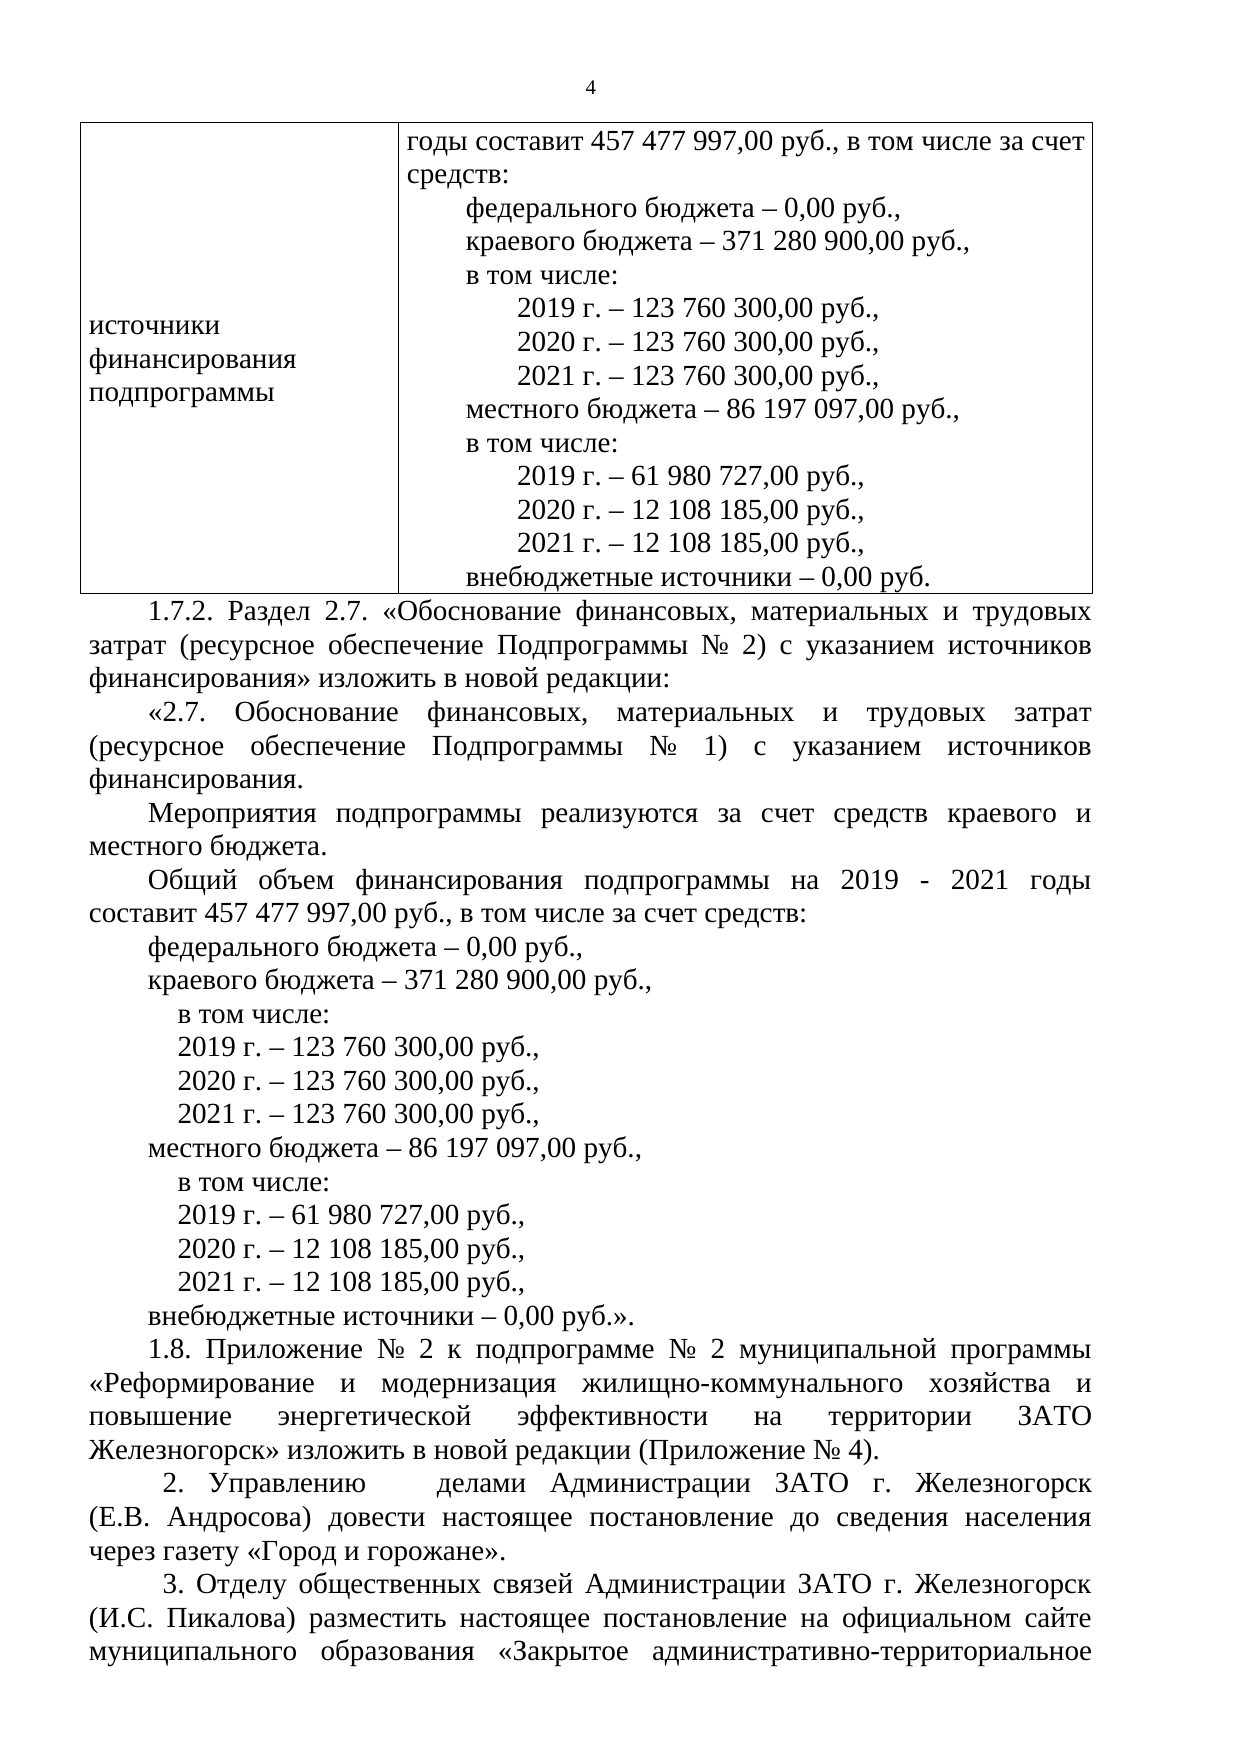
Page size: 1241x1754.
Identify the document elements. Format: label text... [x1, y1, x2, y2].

text 2020 г. – 123 760 300,00 руб., [89, 1063, 1092, 1097]
text 2021 г. – 12 108 185,00 руб., [89, 1264, 1092, 1298]
text 2020 г. – 12 108 185,00 руб., [89, 1231, 1092, 1264]
text местного бюджета – 86 197 097,00 руб., [89, 1130, 1092, 1164]
text «2.7. Обоснование финансовых, материальных и трудовых затрат (ресурсное обеспечение Подпрограммы № 1) с указанием источников финансирования. [89, 694, 1092, 795]
text 2019 г. – 123 760 300,00 руб., [89, 1029, 1092, 1063]
text 2021 г. – 123 760 300,00 руб., [89, 1097, 1092, 1130]
text краевого бюджета – 371 280 900,00 руб., [89, 962, 1092, 996]
text в том числе: [89, 996, 1092, 1029]
text Мероприятия подпрограммы реализуются за счет средств краевого и местного бюджета. [89, 795, 1092, 862]
text 2019 г. – 61 980 727,00 руб., [89, 1197, 1092, 1231]
text Общий объем финансирования подпрограммы на 2019 - 2021 годы составит 457 477 997,00 руб., в том числе за счет средств: [89, 862, 1092, 929]
text внебюджетные источники – 0,00 руб.». [89, 1298, 1092, 1331]
table_header Объемы и источники финансирования подпрограммы [81, 123, 398, 592]
text 1.8. Приложение № 2 к подпрограмме № 2 муниципальной программы «Реформирование и модернизация жилищно-коммунального хозяйства и повышение энергетической эффективности на территории ЗАТО Железногорск» изложить в новой редакции (Приложение № 4). [89, 1331, 1092, 1466]
text 2. Управлению делами Администрации ЗАТО г. Железногорск (Е.В. Андросова) довести настоящее постановление до сведения населения через газету «Город и горожане». [89, 1466, 1092, 1566]
text в том числе: [89, 1164, 1092, 1197]
text 1.7.2. Раздел 2.7. «Обоснование финансовых, материальных и трудовых затрат (ресурсное обеспечение Подпрограммы № 2) с указанием источников финансирования» изложить в новой редакции: [89, 594, 1092, 694]
text федерального бюджета – 0,00 руб., [89, 929, 1092, 962]
